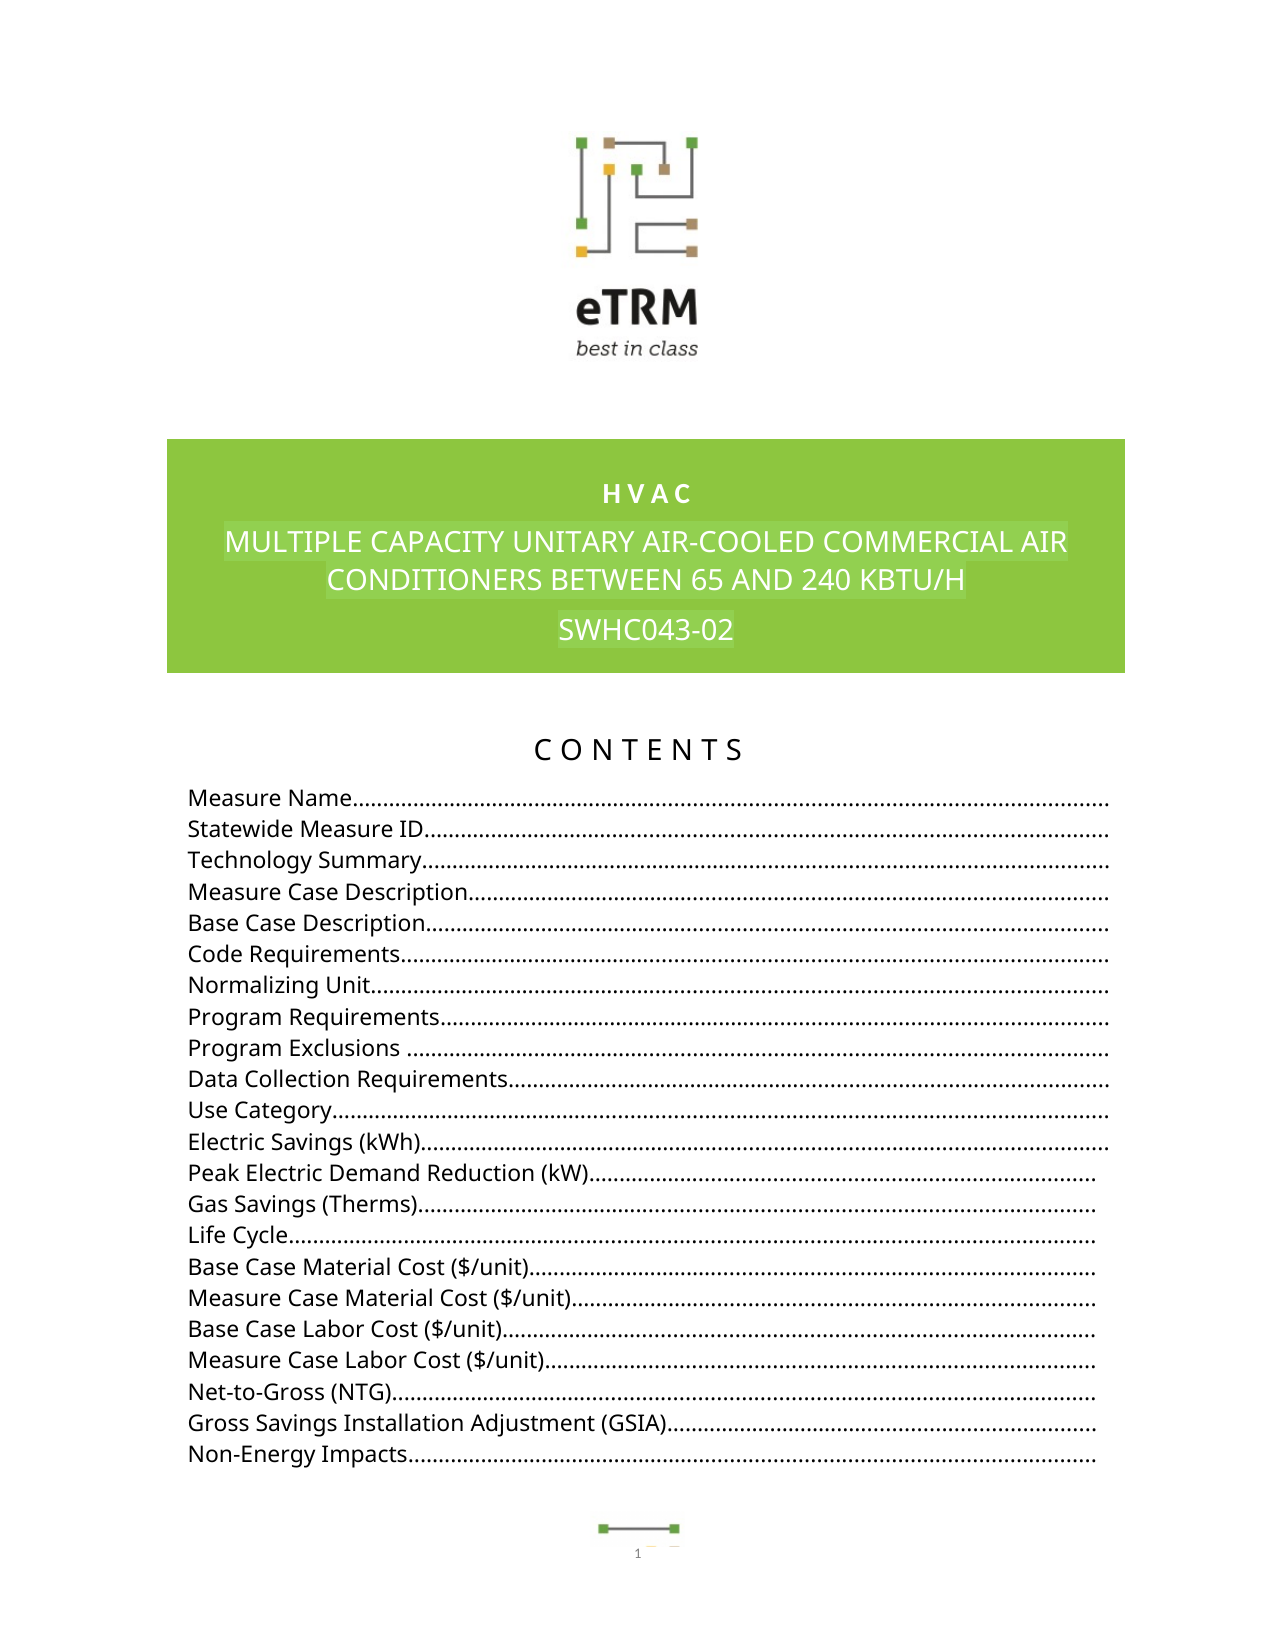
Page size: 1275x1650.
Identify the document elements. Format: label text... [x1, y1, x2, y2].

text Non-Energy Impacts 14 [187, 1438, 1087, 1469]
picture [560, 131, 715, 362]
text Technology Summary 2 [187, 844, 1087, 876]
text Base Case Description 3 [187, 907, 1087, 938]
table_header HVAC Multiple capacity unitary air-cooled commercial air conditioners Between 65 and 240 kBtu/h SWHC043-02 [167, 439, 1125, 673]
text Gas Savings (Therms) 11 [187, 1188, 1087, 1219]
text Program Requirements 3 [187, 1001, 1087, 1032]
text Measure Case Labor Cost ($/unit) 13 [187, 1344, 1087, 1376]
text Base Case Material Cost ($/unit) 12 [187, 1251, 1087, 1282]
text Base Case Labor Cost ($/unit) 13 [187, 1313, 1087, 1344]
text Measure Case Description 2 [187, 876, 1087, 907]
text Data Collection Requirements 6 [187, 1063, 1087, 1094]
text Life Cycle 12 [187, 1219, 1087, 1251]
text Electric Savings (kWh) 6 [187, 1126, 1087, 1157]
text Measure Name 2 [187, 782, 1087, 813]
text Use Category 6 [187, 1094, 1087, 1126]
text CONTENTS [150, 730, 1125, 769]
text Normalizing Unit 3 [187, 969, 1087, 1001]
text Net-to-Gross (NTG) 13 [187, 1376, 1087, 1407]
text Program Exclusions 6 [187, 1032, 1087, 1063]
text Gross Savings Installation Adjustment (GSIA) 14 [187, 1407, 1087, 1438]
text Peak Electric Demand Reduction (kW) 10 [187, 1157, 1087, 1188]
text Statewide Measure ID 2 [187, 813, 1087, 844]
text Code Requirements 3 [187, 938, 1087, 969]
text Measure Case Material Cost ($/unit) 13 [187, 1282, 1087, 1313]
picture [589, 1512, 684, 1547]
